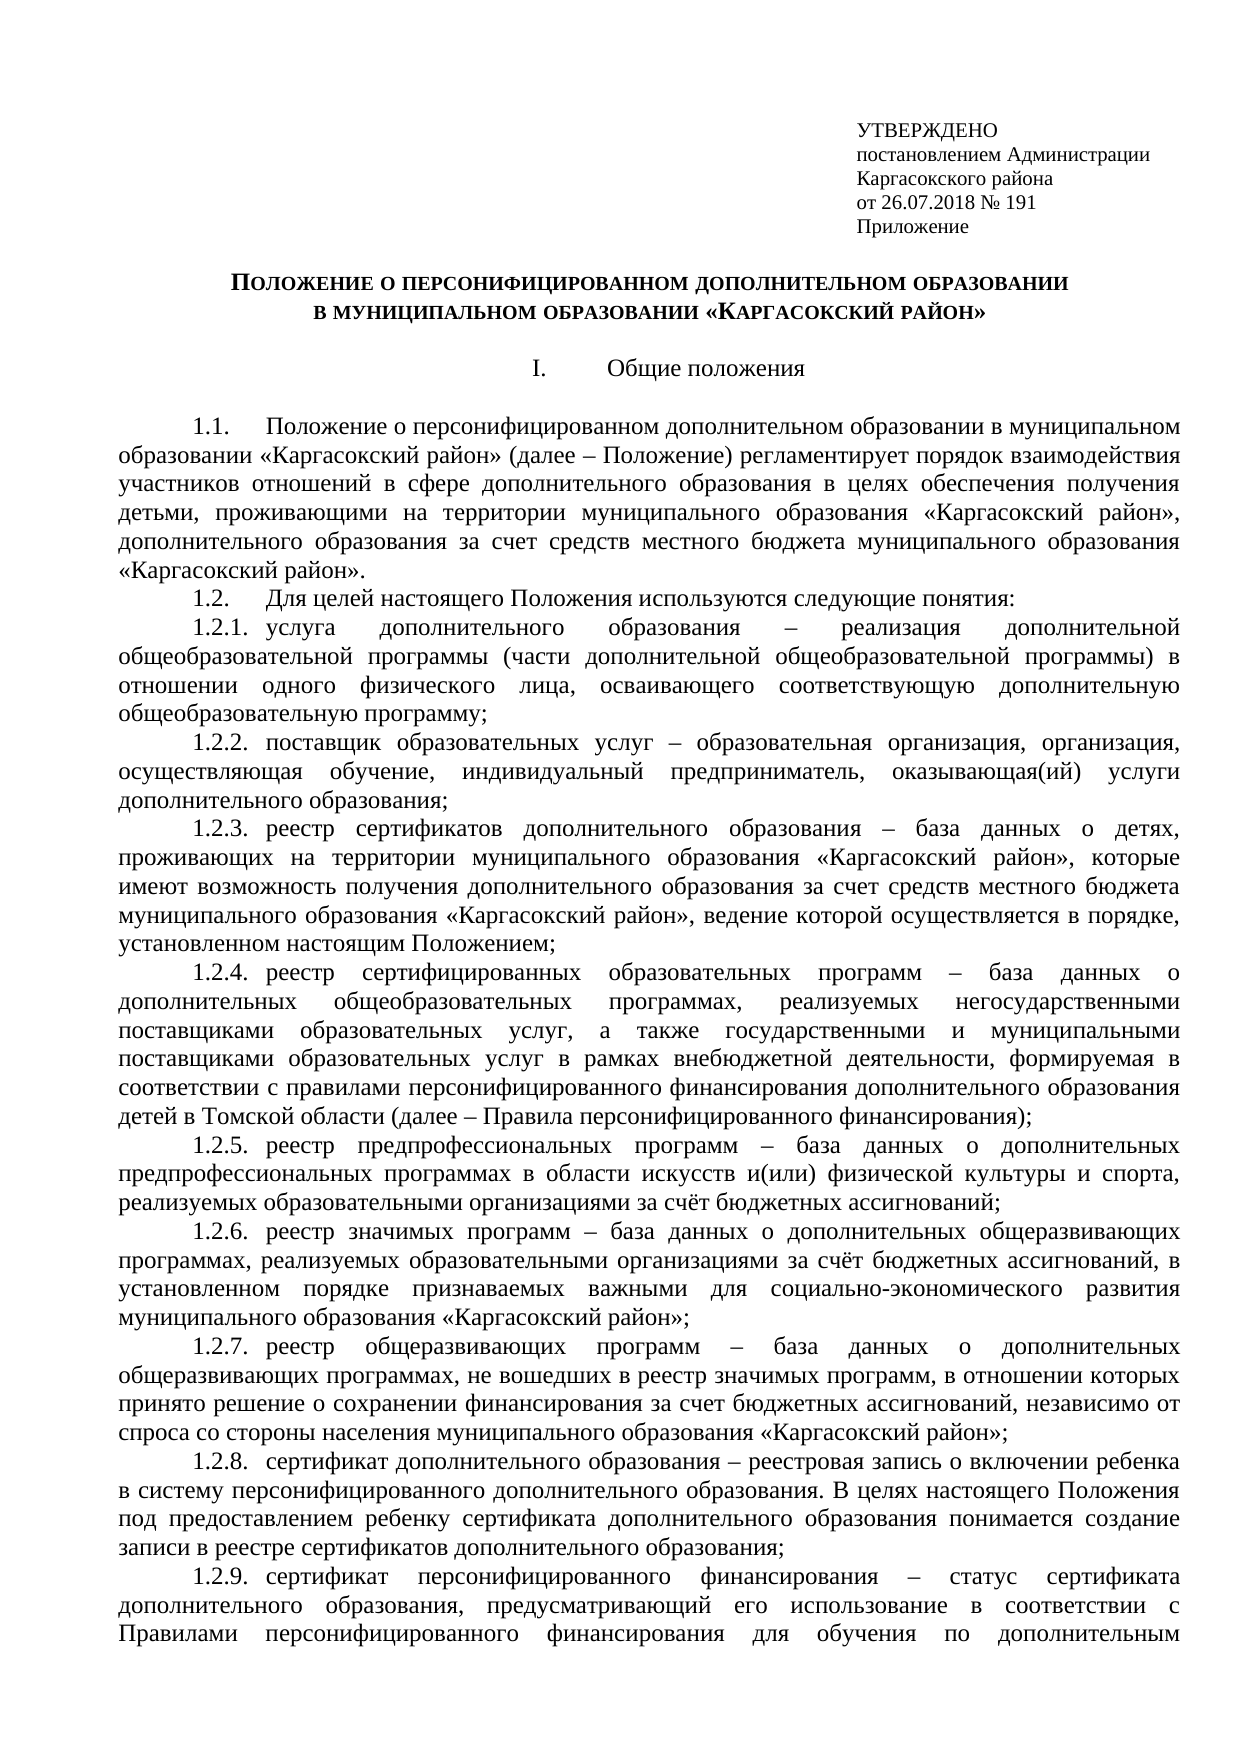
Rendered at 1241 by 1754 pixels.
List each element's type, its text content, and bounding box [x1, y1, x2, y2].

text постановлением Администрации [118, 142, 1181, 166]
list реестр сертифицированных образовательных программ – база данных о дополнительных общеобразовательных программах, реализуемых негосударственными поставщиками образовательных услуг, а также государственными и муниципальными поставщиками образовательных услуг в рамках внебюджетной деятельности, формируемая в соответствии с правилами персонифицированного финансирования дополнительного образования детей в Томской области (далее – Правила персонифицированного финансирования); [118, 957, 1181, 1130]
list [118, 1561, 1181, 1647]
text Каргасокского района [118, 166, 1181, 190]
list реестр предпрофессиональных программ – база данных о дополнительных предпрофессиональных программах в области искусств и(или) физической культуры и спорта, реализуемых образовательными организациями за счёт бюджетных ассигнований; [118, 1130, 1181, 1216]
text Положение о персонифицированном дополнительном образовании [118, 267, 1181, 296]
list сертификат дополнительного образования – реестровая запись о включении ребенка в систему персонифицированного дополнительного образования. В целях настоящего Положения под предоставлением ребенку сертификата дополнительного образования понимается создание записи в реестре сертификатов дополнительного образования; [118, 1446, 1181, 1561]
list реестр общеразвивающих программ – база данных о дополнительных общеразвивающих программах, не вошедших в реестр значимых программ, в отношении которых принято решение о сохранении финансирования за счет бюджетных ассигнований, независимо от спроса со стороны населения муниципального образования «Каргасокский район»; [118, 1331, 1181, 1446]
list Общие положения [156, 353, 1181, 382]
text УТВЕРЖДЕНО [118, 118, 1181, 142]
list услуга дополнительного образования – реализация дополнительной общеобразовательной программы (части дополнительной общеобразовательной программы) в отношении одного физического лица, осваивающего соответствующую дополнительную общеобразовательную программу; [118, 612, 1181, 727]
list реестр сертификатов дополнительного образования – база данных о детях, проживающих на территории муниципального образования «Каргасокский район», которые имеют возможность получения дополнительного образования за счет средств местного бюджета муниципального образования «Каргасокский район», ведение которой осуществляется в порядке, установленном настоящим Положением; [118, 813, 1181, 957]
text в муниципальном образовании «Каргасокский район» [118, 296, 1181, 325]
list поставщик образовательных услуг – образовательная организация, организация, осуществляющая обучение, индивидуальный предприниматель, оказывающая(ий) услуги дополнительного образования; [118, 727, 1181, 813]
list Для целей настоящего Положения используются следующие понятия: [118, 583, 1181, 612]
list реестр значимых программ – база данных о дополнительных общеразвивающих программах, реализуемых образовательными организациями за счёт бюджетных ассигнований, в установленном порядке признаваемых важными для социально-экономического развития муниципального образования «Каргасокский район»; [118, 1216, 1181, 1331]
text Приложение [118, 214, 1181, 238]
list Положение о персонифицированном дополнительном образовании в муниципальном образовании «Каргасокский район» (далее – Положение) регламентирует порядок взаимодействия участников отношений в сфере дополнительного образования в целях обеспечения получения детьми, проживающими на территории муниципального образования «Каргасокский район», дополнительного образования за счет средств местного бюджета муниципального образования «Каргасокский район». [118, 411, 1181, 583]
text от 26.07.2018 № 191 [118, 190, 1181, 214]
